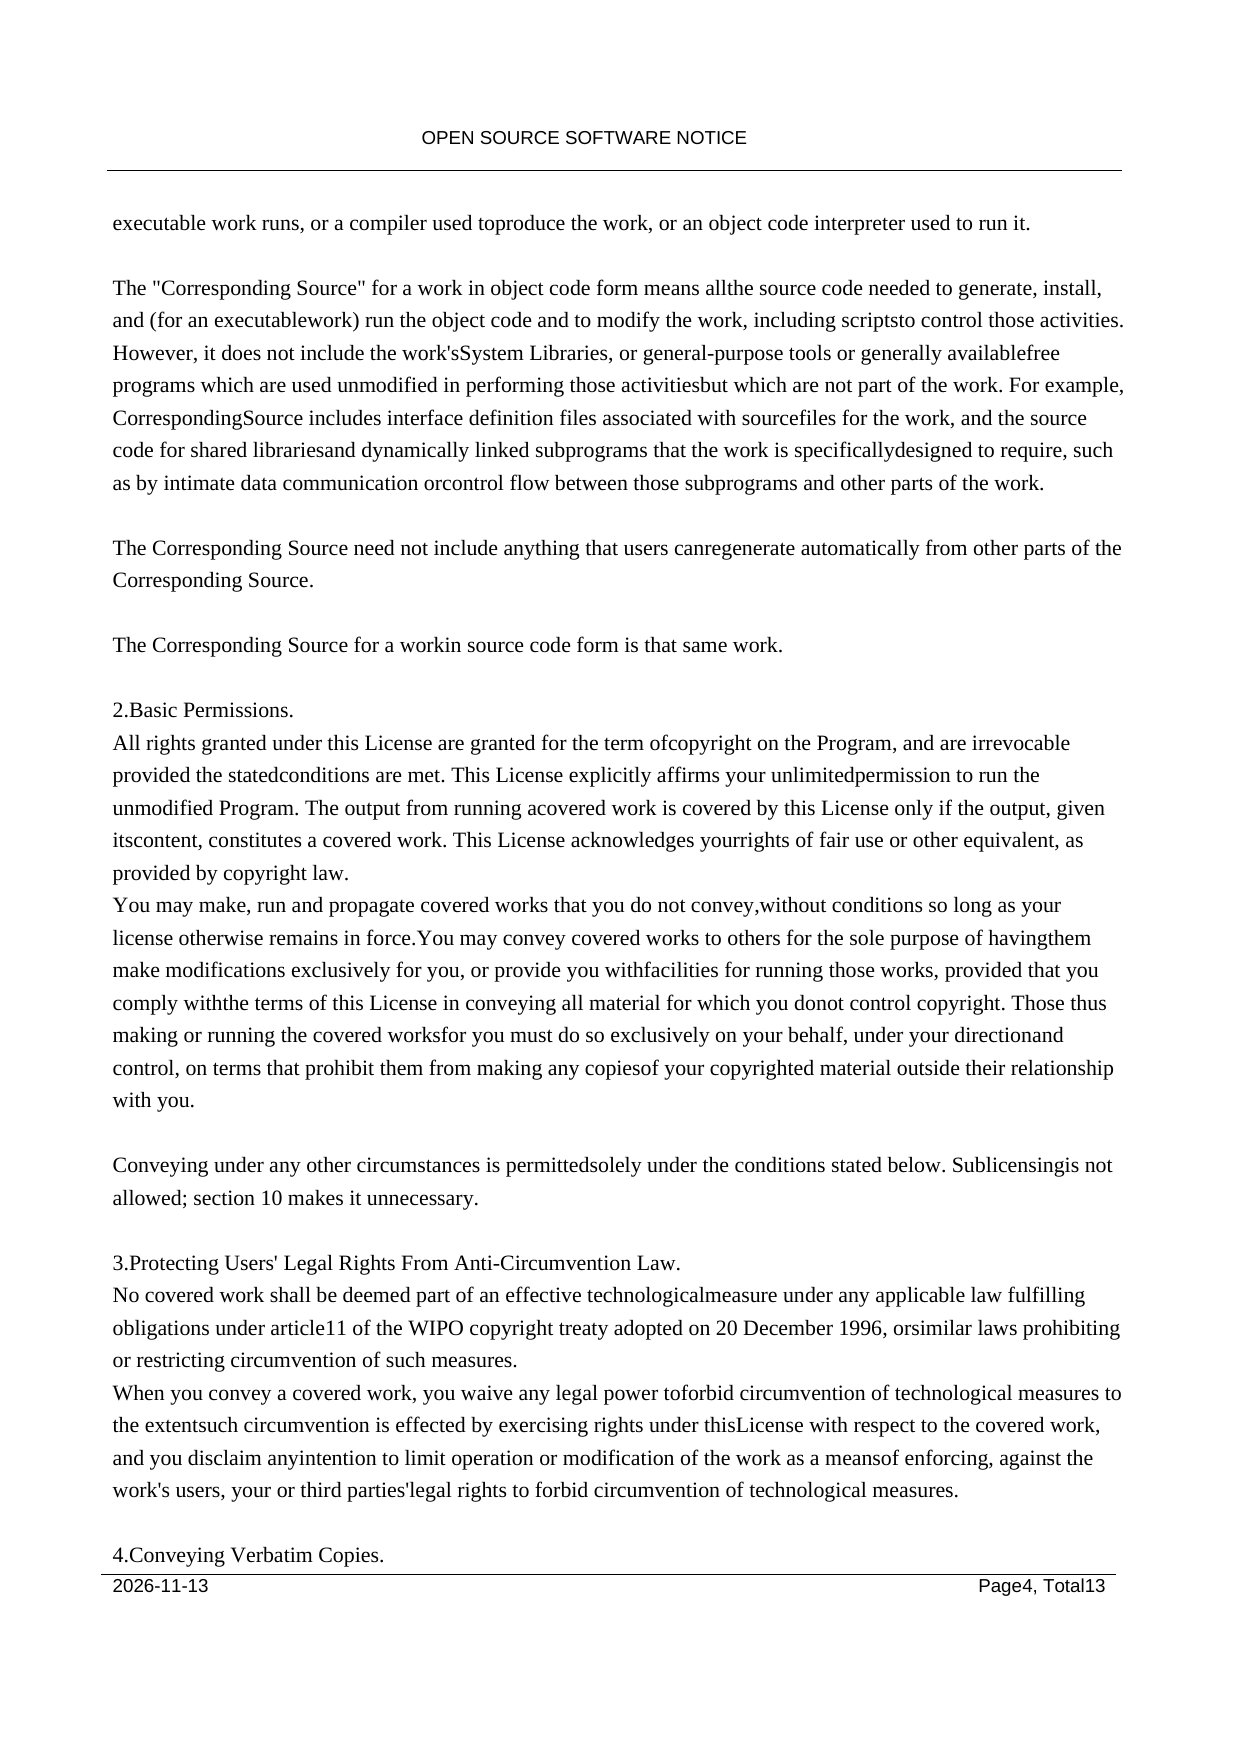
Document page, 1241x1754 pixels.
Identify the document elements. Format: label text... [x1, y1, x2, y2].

text No covered work shall be deemed part of an effective technologicalmeasure under any applicable law fulfilling obligations under article11 of the WIPO copyright treaty adopted on 20 December 1996, orsimilar laws prohibiting or restricting circumvention of such measures. [112, 1279, 1128, 1376]
text 4.Conveying Verbatim Copies. [112, 1539, 1128, 1571]
text 3.Protecting Users' Legal Rights From Anti-Circumvention Law. [112, 1246, 1128, 1279]
text 2.Basic Permissions. [112, 694, 1128, 726]
text The "Corresponding Source" for a work in object code form means allthe source code needed to generate, install, and (for an executablework) run the object code and to modify the work, including scriptsto control those activities. However, it does not include the work'sSystem Libraries, or general-purpose tools or generally availablefree programs which are used unmodified in performing those activitiesbut which are not part of the work. For example, CorrespondingSource includes interface definition files associated with sourcefiles for the work, and the source code for shared librariesand dynamically linked subprograms that the work is specificallydesigned to require, such as by intimate data communication orcontrol flow between those subprograms and other parts of the work. [112, 271, 1128, 499]
text The Corresponding Source for a workin source code form is that same work. [112, 629, 1128, 661]
text When you convey a covered work, you waive any legal power toforbid circumvention of technological measures to the extentsuch circumvention is effected by exercising rights under thisLicense with respect to the covered work, and you disclaim anyintention to limit operation or modification of the work as a meansof enforcing, against the work's users, your or third parties'legal rights to forbid circumvention of technological measures. [112, 1376, 1128, 1506]
text Conveying under any other circumstances is permittedsolely under the conditions stated below. Sublicensingis not allowed; section 10 makes it unnecessary. [112, 1149, 1128, 1214]
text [112, 206, 1128, 239]
text All rights granted under this License are granted for the term ofcopyright on the Program, and are irrevocable provided the statedconditions are met. This License explicitly affirms your unlimitedpermission to run the unmodified Program. The output from running acovered work is covered by this License only if the output, given itscontent, constitutes a covered work. This License acknowledges yourrights of fair use or other equivalent, as provided by copyright law. [112, 726, 1128, 889]
text The Corresponding Source need not include anything that users canregenerate automatically from other parts of the Corresponding Source. [112, 531, 1128, 596]
text You may make, run and propagate covered works that you do not convey,without conditions so long as your license otherwise remains in force.You may convey covered works to others for the sole purpose of havingthem make modifications exclusively for you, or provide you withfacilities for running those works, provided that you comply withthe terms of this License in conveying all material for which you donot control copyright. Those thus making or running the covered worksfor you must do so exclusively on your behalf, under your directionand control, on terms that prohibit them from making any copiesof your copyrighted material outside their relationship with you. [112, 889, 1128, 1116]
